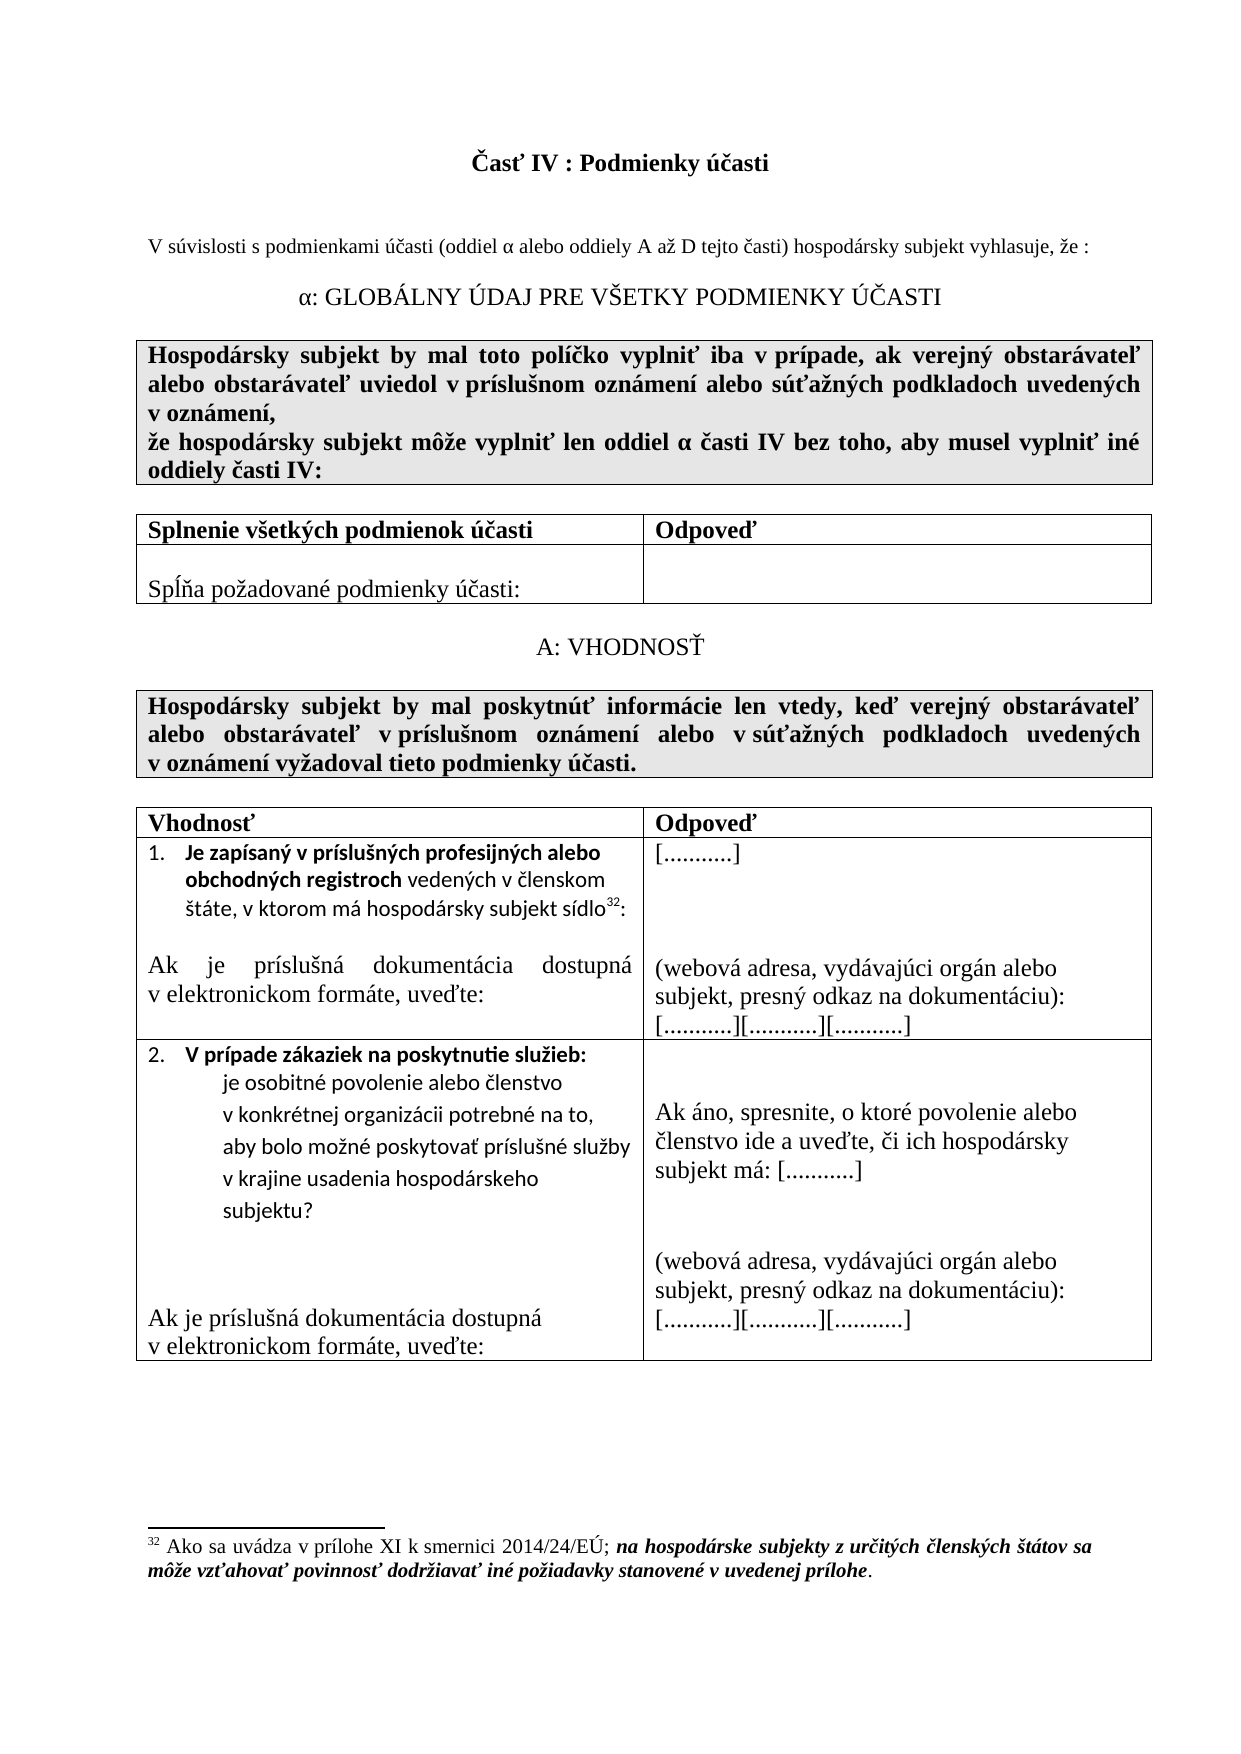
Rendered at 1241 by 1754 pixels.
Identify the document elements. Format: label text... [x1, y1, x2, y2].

table_cell Je zapísaný v príslušných profesijných alebo obchodných registroch vedených v členskom štáte, v ktorom má hospodársky subjekt sídlo: Ak je príslušná dokumentácia dostupná v elektronickom formáte, uveďte: [137, 838, 643, 1039]
text Časť IV : Podmienky účasti [148, 148, 1093, 176]
text V súvislosti s podmienkami účasti (oddiel α alebo oddiely A až D tejto časti) hospodársky subjekt vyhlasuje, že : [148, 234, 1093, 258]
table_header Vhodnosť [137, 808, 643, 837]
table_header Splnenie všetkých podmienok účasti [137, 515, 643, 544]
text α: GLOBÁLNY ÚDAJ PRE VŠETKY PODMIENKY ÚČASTI [148, 282, 1093, 311]
table_cell [644, 545, 1151, 602]
table_header Odpoveď [644, 515, 1151, 544]
text A: VHODNOSŤ [148, 632, 1093, 661]
table_cell V prípade zákaziek na poskytnutie služieb: je osobitné povolenie alebo členstvo v konkrétnej organizácii potrebné na to, aby bolo možné poskytovať príslušné služby v krajine usadenia hospodárskeho subjektu? Ak je príslušná dokumentácia dostupná v elektronickom formáte, uveďte: [137, 1040, 643, 1360]
table_cell Spĺňa požadované podmienky účasti: [137, 545, 643, 602]
table_header Hospodársky subjekt by mal poskytnúť informácie len vtedy, keď verejný obstarávateľ alebo obstarávateľ v príslušnom oznámení alebo v súťažných podkladoch uvedených v oznámení vyžadoval tieto podmienky účasti. [137, 691, 1152, 777]
table_header Odpoveď [644, 808, 1151, 837]
table_cell Ak áno, spresnite, o ktoré povolenie alebo členstvo ide a uveďte, či ich hospodársky subjekt má: [...........] (webová adresa, vydávajúci orgán alebo subjekt, presný odkaz na dokumentáciu): [...........][...........][...........] [644, 1040, 1151, 1360]
table_cell [...........] (webová adresa, vydávajúci orgán alebo subjekt, presný odkaz na dokumentáciu): [...........][...........][...........] [644, 838, 1151, 1039]
table_header Hospodársky subjekt by mal toto políčko vyplniť iba v prípade, ak verejný obstarávateľ alebo obstarávateľ uviedol v príslušnom oznámení alebo súťažných podkladoch uvedených v oznámení, že hospodársky subjekt môže vyplniť len oddiel α časti IV bez toho, aby musel vyplniť iné oddiely časti IV: [137, 341, 1152, 484]
